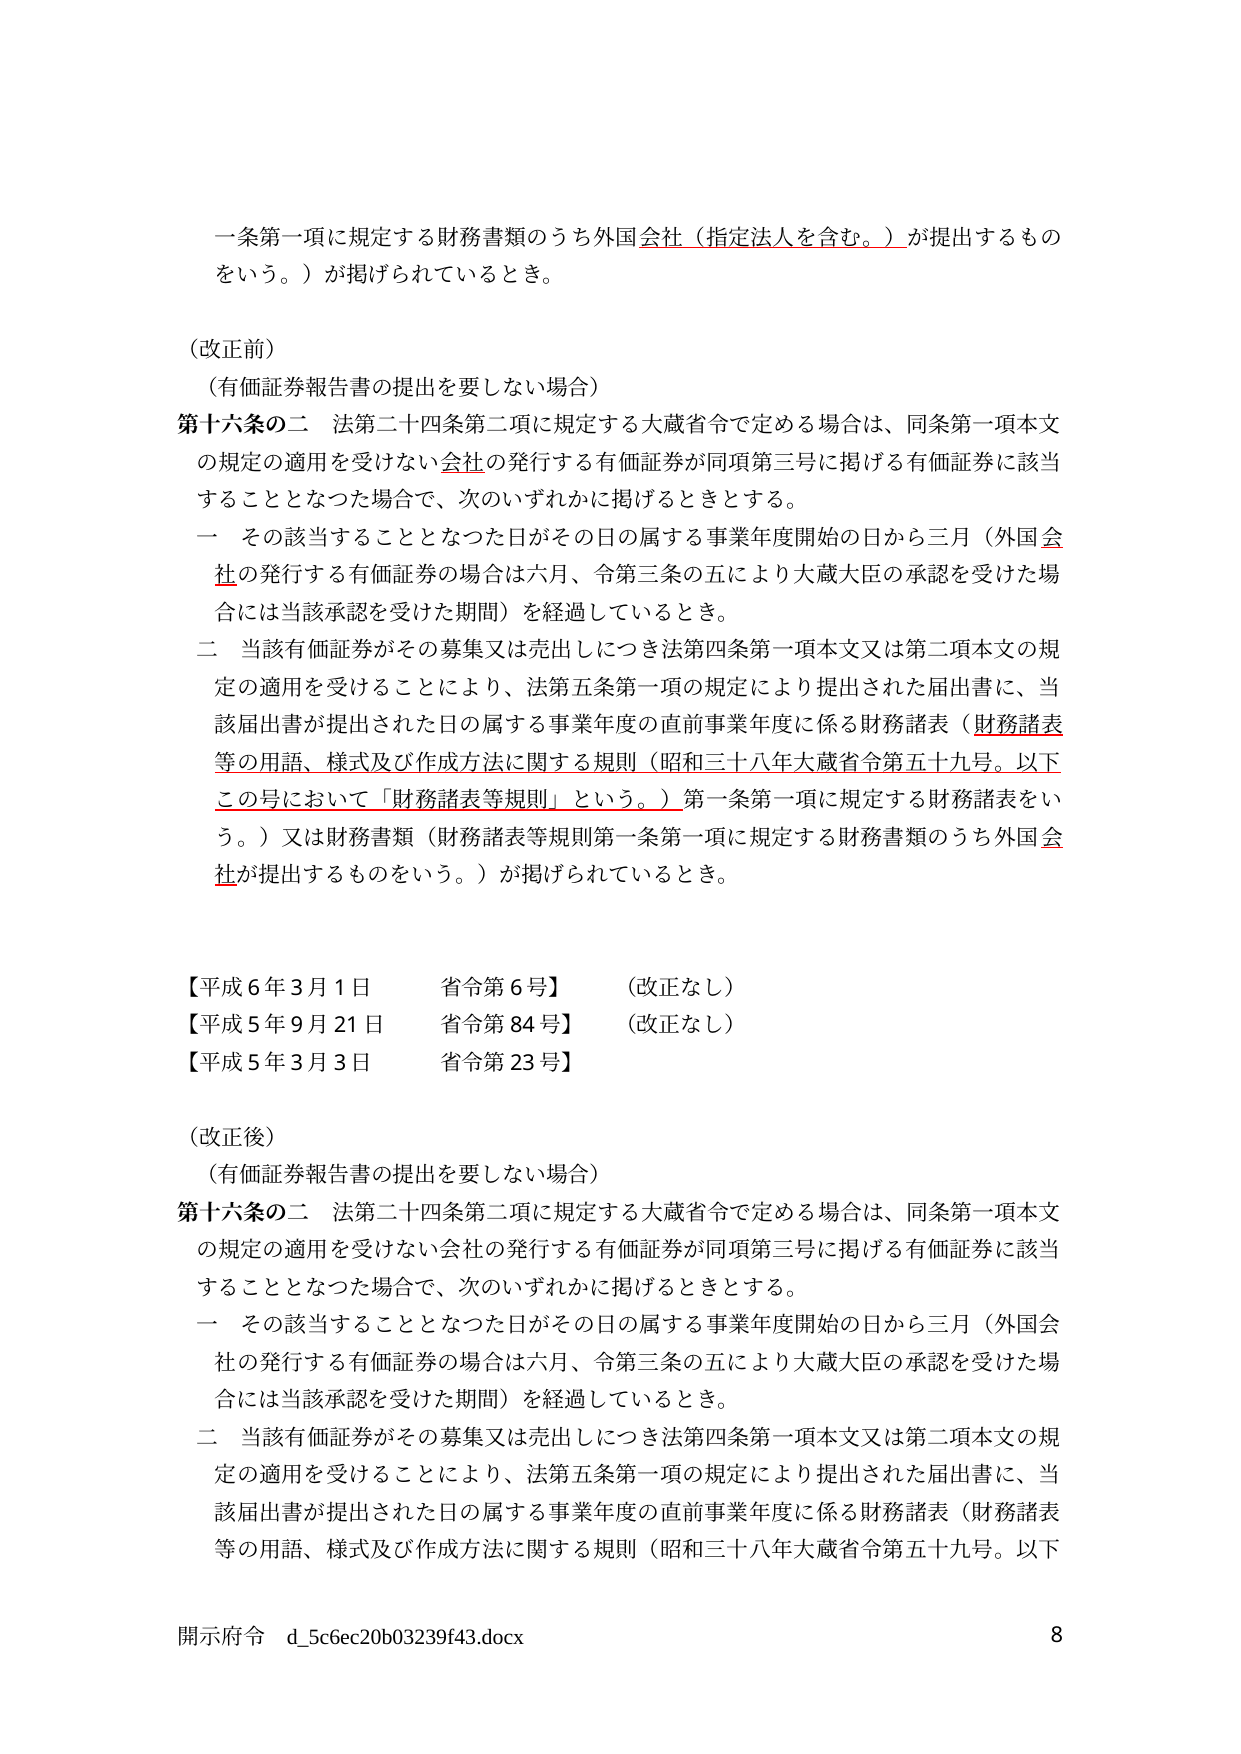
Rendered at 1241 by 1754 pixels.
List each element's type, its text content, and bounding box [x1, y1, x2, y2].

text 第十六条の二 法第二十四条第二項に規定する大蔵省令で定める場合は、同条第一項本文の規定の適用を受けない会社の発行する有価証券が同項第三号に掲げる有価証券に該当することとなつた場合で、次のいずれかに掲げるときとする。 [177, 404, 1063, 517]
text 一 その該当することとなつた日がその日の属する事業年度開始の日から三月（外国会社の発行する有価証券の場合は六月、令第三条の五により大蔵大臣の承認を受けた場合には当該承認を受けた期間）を経過しているとき。 [196, 517, 1063, 629]
text （改正後） [177, 1117, 1063, 1154]
text 【平成6年3月1日 省令第6号】 （改正なし） [177, 967, 1063, 1004]
text 【平成5年9月21日 省令第84号】 （改正なし） [177, 1004, 1063, 1042]
text 第十六条の二 法第二十四条第二項に規定する大蔵省令で定める場合は、同条第一項本文の規定の適用を受けない会社の発行する有価証券が同項第三号に掲げる有価証券に該当することとなつた場合で、次のいずれかに掲げるときとする。 [177, 1192, 1063, 1304]
text 一 その該当することとなつた日がその日の属する事業年度開始の日から三月（外国会社の発行する有価証券の場合は六月、令第三条の五により大蔵大臣の承認を受けた場合には当該承認を受けた期間）を経過しているとき。 [196, 1304, 1063, 1417]
text （有価証券報告書の提出を要しない場合） [196, 367, 1063, 404]
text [196, 217, 1063, 292]
text 【平成5年3月3日 省令第23号】 [177, 1042, 1063, 1079]
text （改正前） [177, 329, 1063, 367]
text （有価証券報告書の提出を要しない場合） [196, 1154, 1063, 1192]
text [196, 1417, 1063, 1567]
